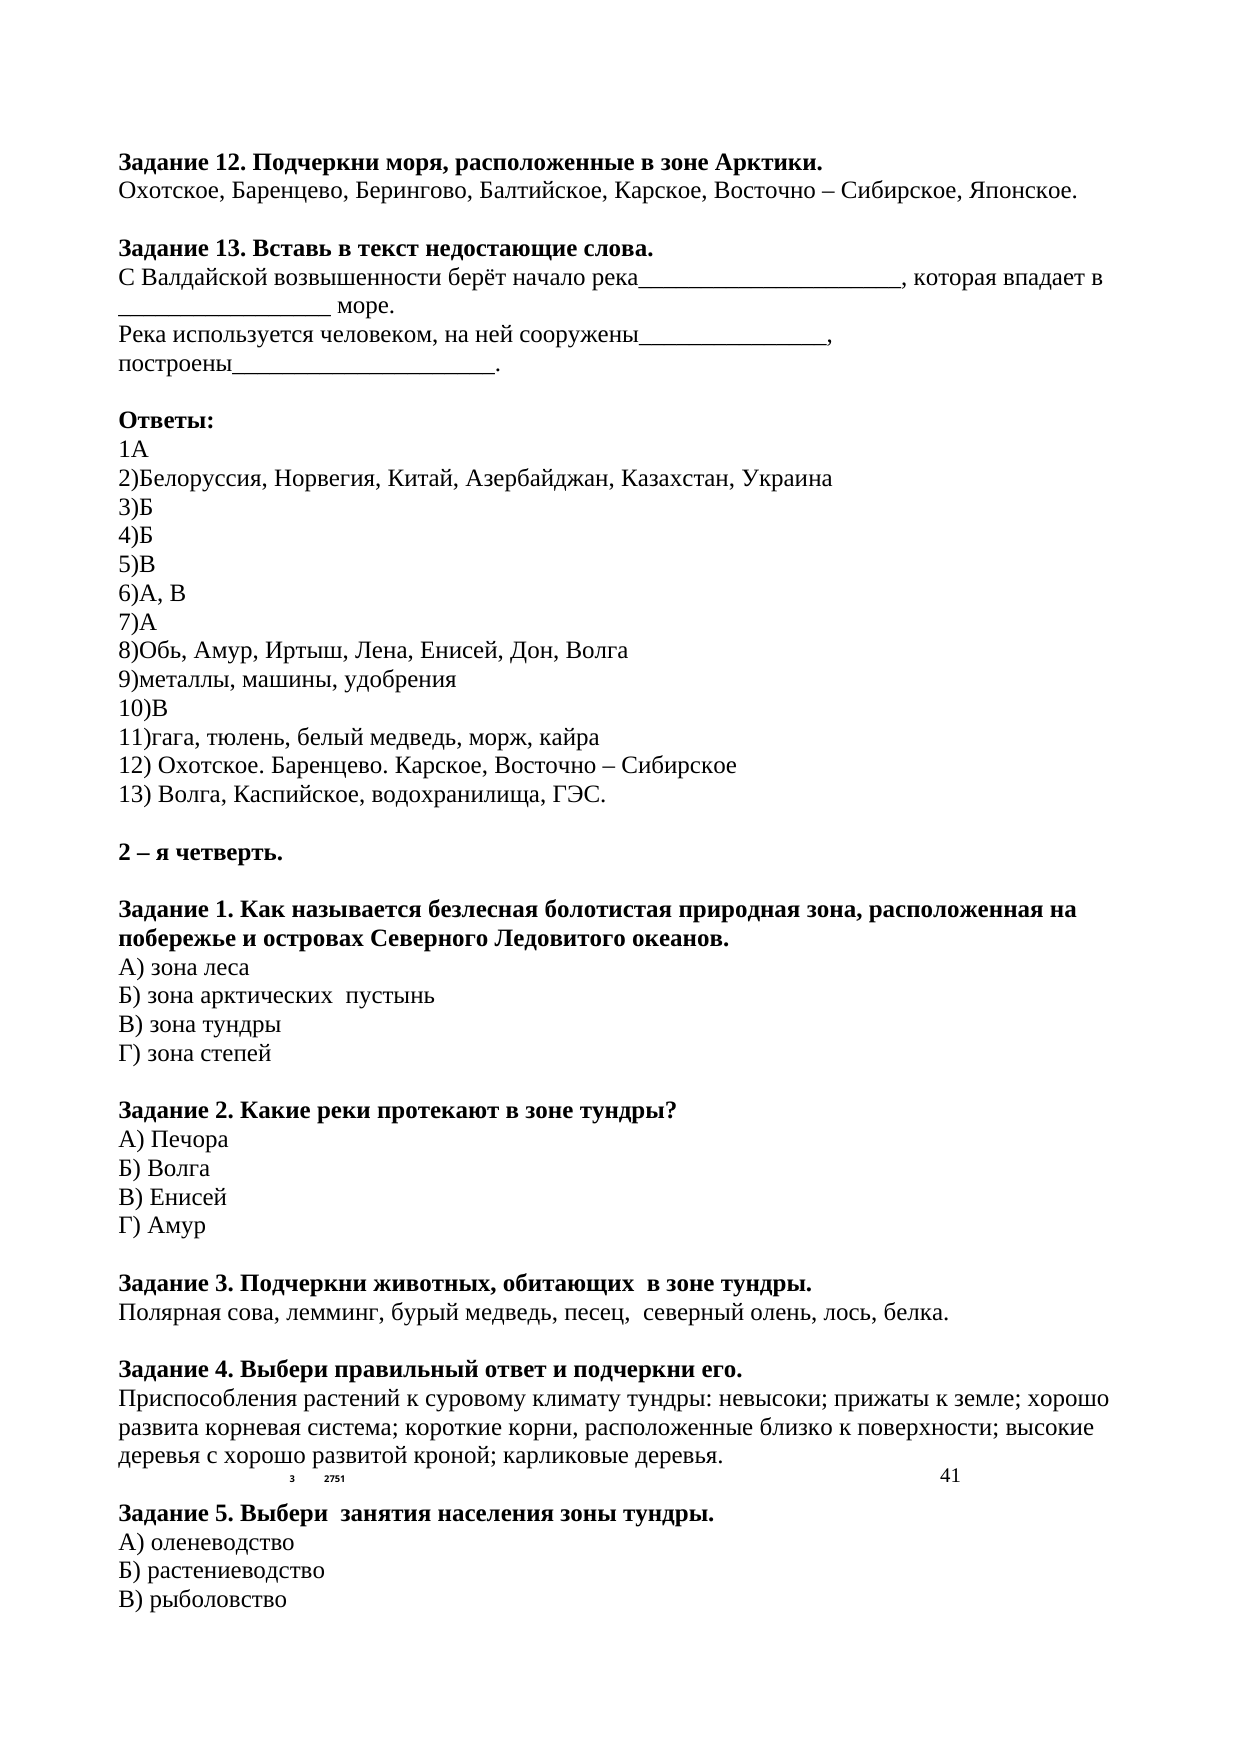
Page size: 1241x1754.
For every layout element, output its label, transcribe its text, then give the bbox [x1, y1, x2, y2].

text А) оленеводство [118, 1527, 1122, 1556]
text 2 – я четверть. [118, 837, 1122, 866]
text С Валдайской возвышенности берёт начало река_____________________, которая впадает в _________________ море. [118, 262, 1122, 319]
text В) рыболовство [118, 1584, 1122, 1613]
text Задание 5. Выбери занятия населения зоны тундры. [118, 1498, 1122, 1527]
text Приспособления растений к суровому климату тундры: невысоки; прижаты к земле; хорошо развита корневая система; короткие корни, расположенные близко к поверхности; высокие деревья с хорошо развитой кроной; карликовые деревья. [118, 1383, 1122, 1469]
text 4)Б [118, 521, 1122, 549]
text 11)гага, тюлень, белый медведь, морж, кайра [118, 722, 1122, 751]
text Б) Волга [118, 1153, 1122, 1182]
text Б) зона арктических пустынь [118, 981, 1122, 1009]
text Задание 13. Вставь в текст недостающие слова. [118, 233, 1122, 262]
text Задание 12. Подчеркни моря, расположенные в зоне Арктики. [118, 147, 1122, 176]
text Задание 4. Выбери правильный ответ и подчеркни его. [118, 1354, 1122, 1383]
text 7)А [118, 607, 1122, 636]
text 6)А, В [118, 578, 1122, 607]
text Г) зона степей [118, 1038, 1122, 1067]
text Река используется человеком, на ней сооружены_______________, построены_____________________. [118, 319, 1122, 377]
text А) Печора [118, 1124, 1122, 1153]
text 3)Б [118, 492, 1122, 521]
text Задание 1. Как называется безлесная болотистая природная зона, расположенная на побережье и островах Северного Ледовитого океанов. [118, 894, 1122, 952]
text 9)металлы, машины, удобрения [118, 664, 1122, 693]
text Полярная сова, лемминг, бурый медведь, песец, северный олень, лось, белка. [118, 1297, 1122, 1326]
text Охотское, Баренцево, Берингово, Балтийское, Карское, Восточно – Сибирское, Японское. [118, 176, 1122, 204]
text 8)Обь, Амур, Иртыш, Лена, Енисей, Дон, Волга [118, 636, 1122, 664]
text 10)В [118, 693, 1122, 722]
text В) Енисей [118, 1182, 1122, 1211]
text 12) Охотское. Баренцево. Карское, Восточно – Сибирское [118, 751, 1122, 779]
text Задание 2. Какие реки протекают в зоне тундры? [118, 1096, 1122, 1124]
text Б) растениеводство [118, 1556, 1122, 1584]
text В) зона тундры [118, 1009, 1122, 1038]
text Ответы: [118, 406, 1122, 434]
text Г) Амур [118, 1211, 1122, 1239]
text 2)Белоруссия, Норвегия, Китай, Азербайджан, Казахстан, Украина [118, 463, 1122, 492]
text 5)В [118, 549, 1122, 578]
text 1А [118, 434, 1122, 463]
text Задание 3. Подчеркни животных, обитающих в зоне тундры. [118, 1268, 1122, 1297]
text 13) Волга, Каспийское, водохранилища, ГЭС. [118, 779, 1122, 808]
text А) зона леса [118, 952, 1122, 981]
